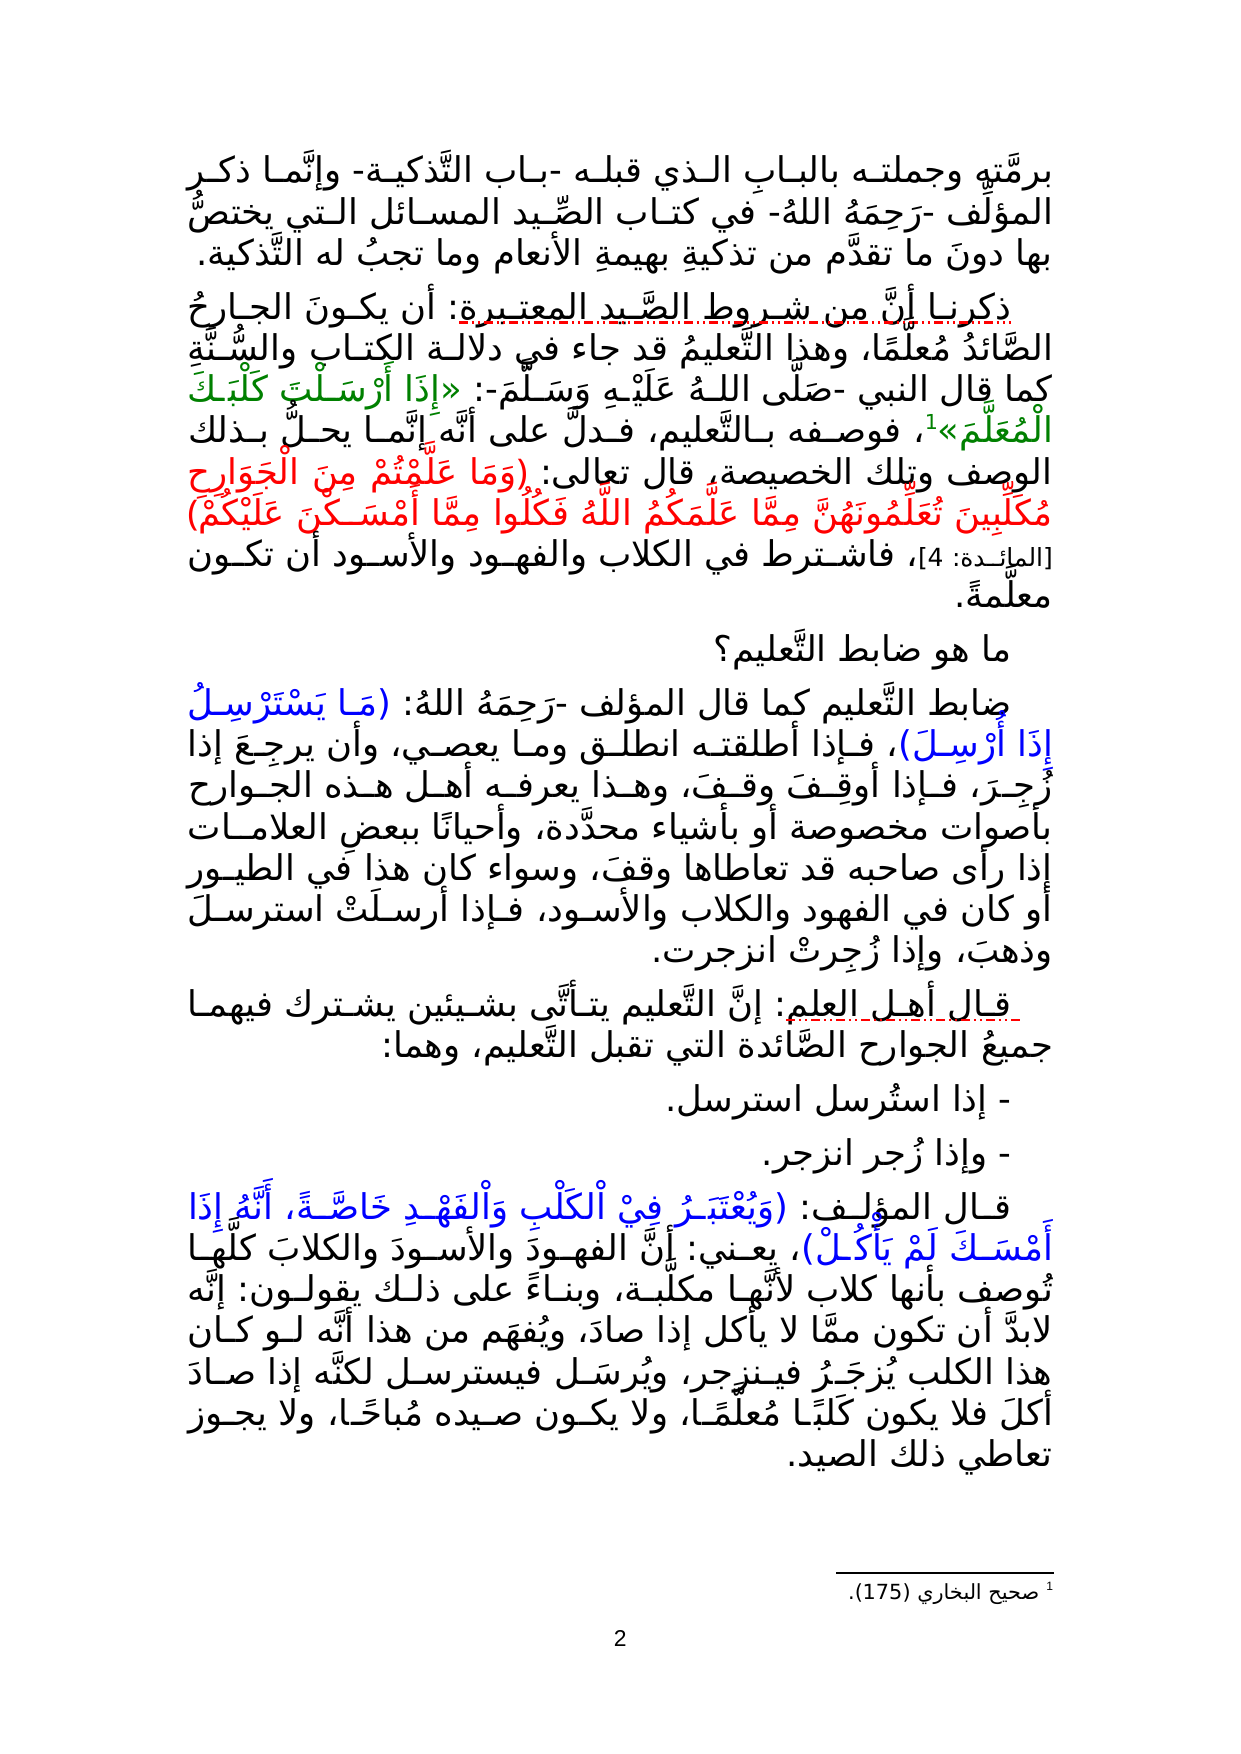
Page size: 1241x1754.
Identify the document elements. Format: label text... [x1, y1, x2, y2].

text - وإذا زُجر انزجر. [187, 1132, 1053, 1174]
text قال أهل العلم: إنَّ التَّعليم يتأتَّى بشيئين يشترك فيهما جميعُ الجوارح الصَّائدة التي تقبل التَّعليم، وهما: [187, 984, 1053, 1066]
text - إذا استُرسل استرسل. [187, 1079, 1053, 1120]
text ذكرنا أنَّ من شروط الصَّيد المعتبرة: أن يكونَ الجارحُ الصَّائدُ مُعلَّمًا، وهذا التَّعليمُ قد جاء في دلالة الكتاب والسُّنَّةِ كما قال النبي -صَلَّى اللهُ عَلَيْهِ وَسَلَّمَ-: «إِذَا أَرْسَلْتَ كَلْبَكَ الْمُعَلَّمَ»، فوصفه بالتَّعليم، فدلَّ على أنَّه إنَّما يحلُّ بذلك الوصف وتلك الخصيصة، قال تعالى: ﴿وَمَا عَلَّمْتُمْ مِنَ الْجَوَارِحِ مُكَلِّبِينَ تُعَلِّمُونَهُنَّ مِمَّا عَلَّمَكُمُ اللَّهُ فَكُلُوا مِمَّا أَمْسَكْنَ عَلَيْكُمْ﴾ [المائدة: 4]، فاشترط في الكلاب والفهود والأسود أن تكون معلَّمةً. [187, 286, 1053, 616]
text ضابط التَّعليم كما قال المؤلف -رَحِمَهُ اللهُ: (مَا يَسْتَرْسِلُ إِذَا أُرْسِلَ)، فإذا أطلقته انطلق وما يعصي، وأن يرجِعَ إذا زُجِرَ، فإذا أوقِفَ وقفَ، وهذا يعرفه أهل هذه الجوارح بأصوات مخصوصة أو بأشياء محدَّدة، وأحيانًا ببعضِ العلامات إذا رأى صاحبه قد تعاطاها وقفَ، وسواء كان هذا في الطيور أو كان في الفهود والكلاب والأسود، فإذا أرسلَتْ استرسلَ وذهبَ، وإذا زُجِرتْ انزجرت. [187, 682, 1053, 971]
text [187, 150, 1053, 274]
text قال المؤلف: (وَيُعْتَبَرُ فِيْ اْلكَلْبِ وَاْلفَهْدِ خَاصَّةً، أَنَّهُ إِذَا أَمْسَكَ لَمْ يَأْكُلْ)، يعني: أنَّ الفهودَ والأسودَ والكلابَ كلَّها تُوصف بأنها كلاب لأنَّها مكلَّبة، وبناءً على ذلك يقولون: إنَّه لابدَّ أن تكون ممَّا لا يأكل إذا صادَ، ويُفهَم من هذا أنَّه لو كان هذا الكلب يُزجَرُ فينزجر، ويُرسَل فيسترسل لكنَّه إذا صادَ أكلَ فلا يكون كَلبًا مُعلَّمًا، ولا يكون صيده مُباحًا، ولا يجوز تعاطي ذلك الصيد. [187, 1186, 1053, 1475]
text ما هو ضابط التَّعليم؟ [187, 629, 1053, 670]
